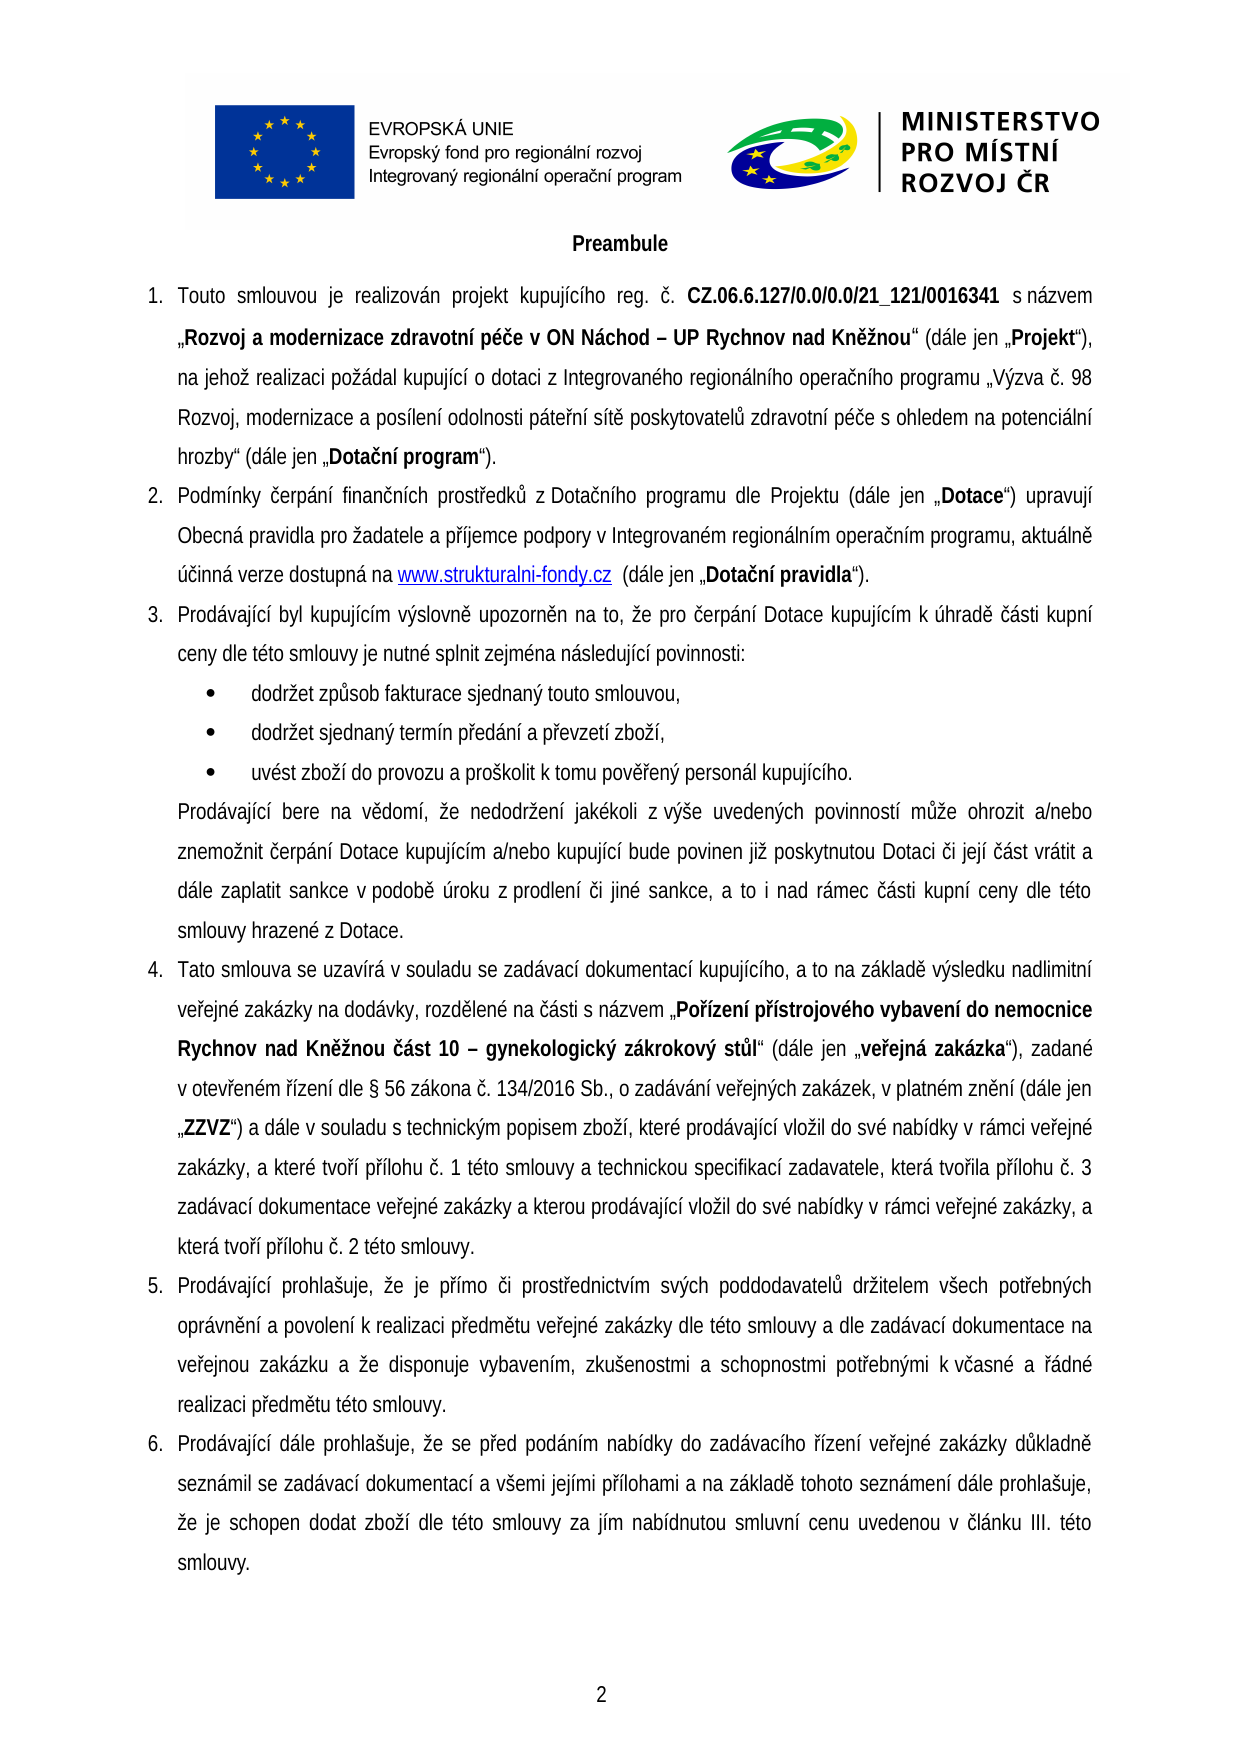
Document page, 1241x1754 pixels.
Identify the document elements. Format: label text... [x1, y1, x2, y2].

list dodržet sjednaný termín předání a převzetí zboží, [207, 719, 1093, 746]
list Prodávající dále prohlašuje, že se před podáním nabídky do zadávacího řízení veřejné zakázky důkladně seznámil se zadávací dokumentací a všemi jejími přílohami a na základě tohoto seznámení dále prohlašuje, že je schopen dodat zboží dle této smlouvy za jím nabídnutou smluvní cenu uvedenou v článku III. této smlouvy. [148, 1430, 1093, 1575]
list Prodávající prohlašuje, že je přímo či prostřednictvím svých poddodavatelů držitelem všech potřebných oprávnění a povolení k realizaci předmětu veřejné zakázky dle této smlouvy a dle zadávací dokumentace na veřejnou zakázku a že disponuje vybavením, zkušenostmi a schopnostmi potřebnými k včasné a řádné realizaci předmětu této smlouvy. [148, 1272, 1093, 1417]
picture [184, 73, 1130, 230]
list Touto smlouvou je realizován projekt kupujícího reg. č. CZ.06.6.127/0.0/0.0/21_121/0016341 s názvem „Rozvoj a modernizace zdravotní péče v ON Náchod – UP Rychnov nad Kněžnou“ (dále jen „Projekt“), na jehož realizaci požádal kupující o dotaci z Integrovaného regionálního operačního programu „Výzva č. 98 Rozvoj, modernizace a posílení odolnosti páteřní sítě poskytovatelů zdravotní péče s ohledem na potenciální hrozby“ (dále jen „Dotační program“). [148, 282, 1093, 469]
list uvést zboží do provozu a proškolit k tomu pověřený personál kupujícího. [207, 759, 1093, 785]
list Podmínky čerpání finančních prostředků z Dotačního programu dle Projektu (dále jen „Dotace“) upravují Obecná pravidla pro žadatele a příjemce podpory v Integrovaném regionálním operačním programu, aktuálně účinná verze dostupná na www.strukturalni-fondy.cz (dále jen „Dotační pravidla“). [148, 482, 1093, 588]
text Preambule [148, 230, 1093, 256]
list dodržet způsob fakturace sjednaný touto smlouvou, [207, 680, 1093, 706]
list Prodávající byl kupujícím výslovně upozorněn na to, že pro čerpání Dotace kupujícím k úhradě části kupní ceny dle této smlouvy je nutné splnit zejména následující povinnosti: [148, 601, 1093, 667]
list Tato smlouva se uzavírá v souladu se zadávací dokumentací kupujícího, a to na základě výsledku nadlimitní veřejné zakázky na dodávky, rozdělené na části s názvem „Pořízení přístrojového vybavení do nemocnice Rychnov nad Kněžnou část 10 – gynekologický zákrokový stůl“ (dále jen „veřejná zakázka“), zadané v otevřeném řízení dle § 56 zákona č. 134/2016 Sb., o zadávání veřejných zakázek, v platném znění (dále jen „ZZVZ“) a dále v souladu s technickým popisem zboží, které prodávající vložil do své nabídky v rámci veřejné zakázky, a které tvoří přílohu č. 1 této smlouvy a technickou specifikací zadavatele, která tvořila přílohu č. 3 zadávací dokumentace veřejné zakázky a kterou prodávající vložil do své nabídky v rámci veřejné zakázky, a která tvoří přílohu č. 2 této smlouvy. [148, 956, 1093, 1259]
list Prodávající bere na vědomí, že nedodržení jakékoli z výše uvedených povinností může ohrozit a/nebo znemožnit čerpání Dotace kupujícím a/nebo kupující bude povinen již poskytnutou Dotaci či její část vrátit a dále zaplatit sankce v podobě úroku z prodlení či jiné sankce, a to i nad rámec části kupní ceny dle této smlouvy hrazené z Dotace. [177, 798, 1093, 943]
